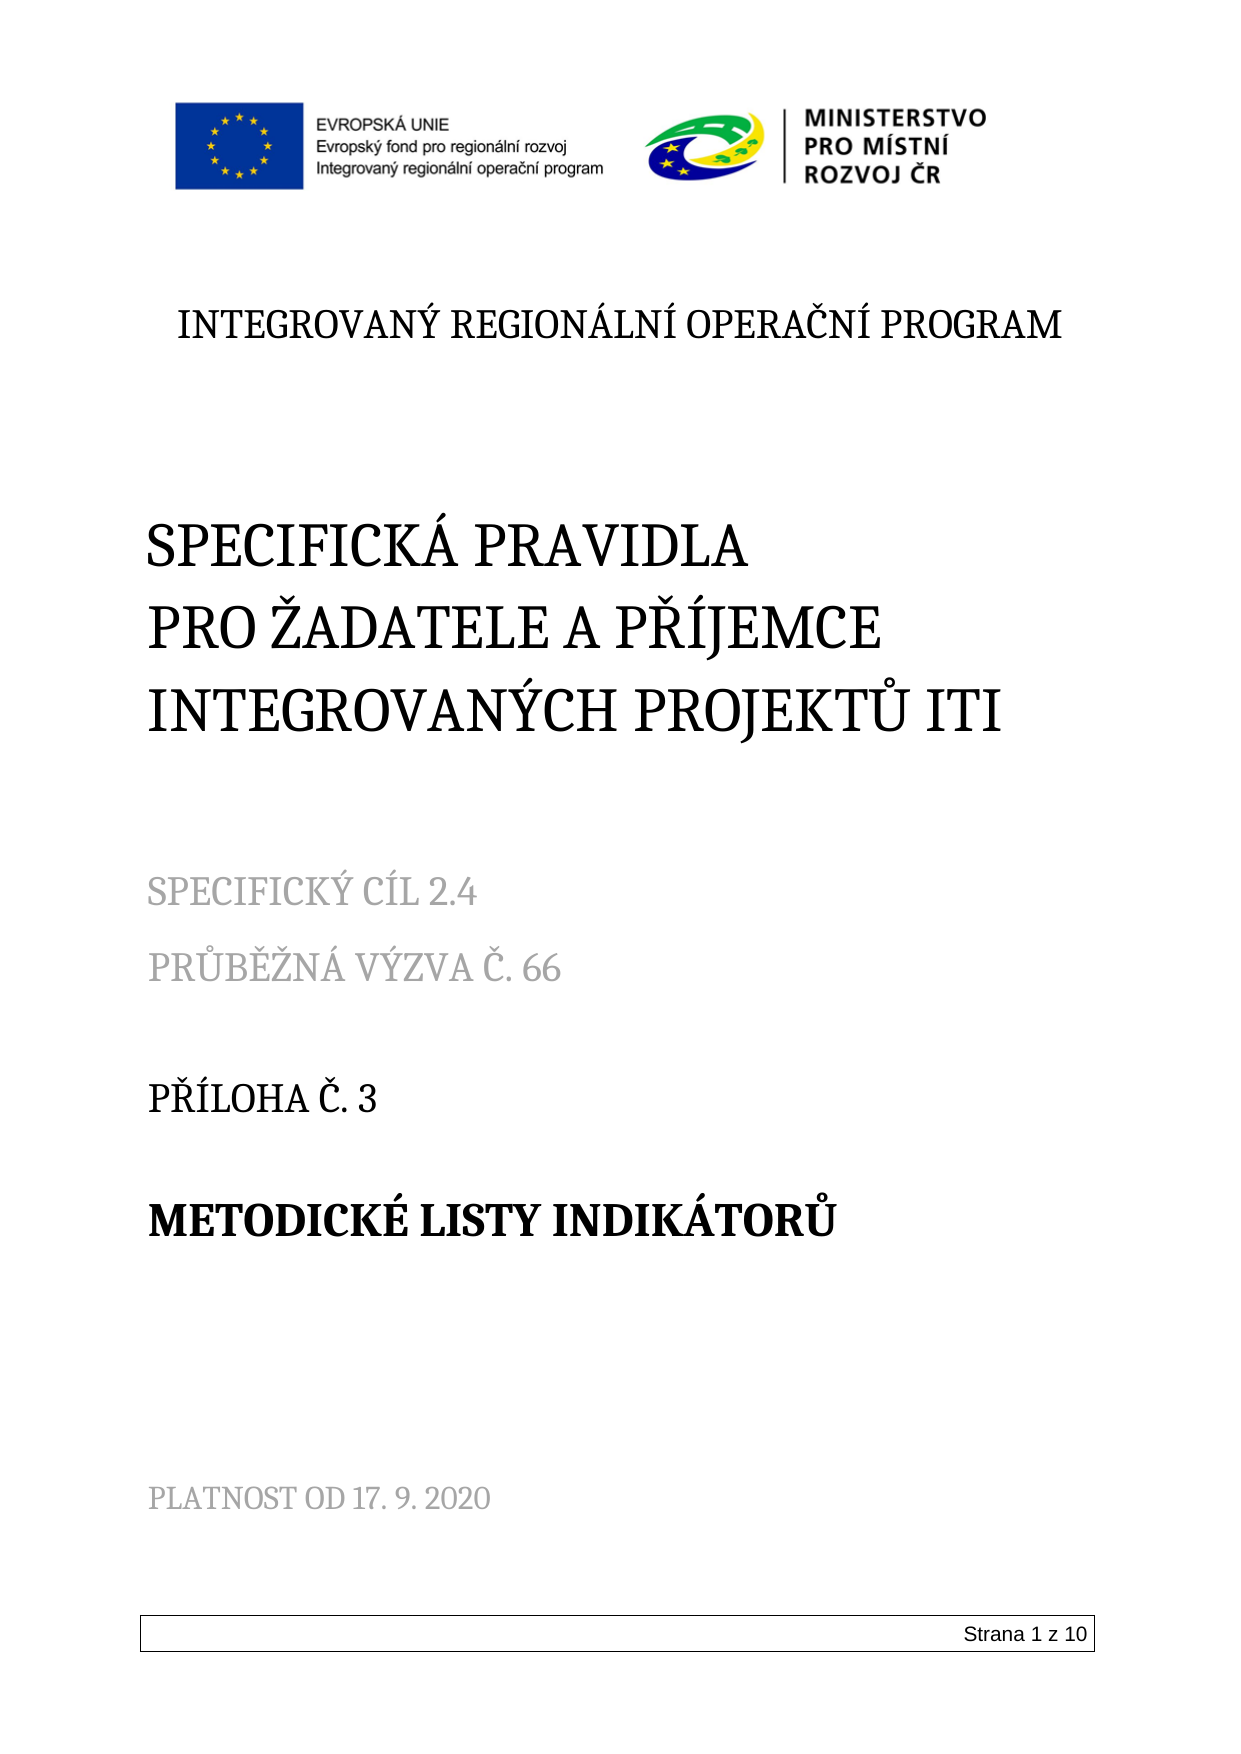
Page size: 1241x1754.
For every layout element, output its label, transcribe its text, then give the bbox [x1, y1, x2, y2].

text INTEGROVANÝ REGIONÁLNÍ OPERAČNÍ PROGRAM [148, 301, 1093, 348]
text pLATNOST OD 17. 9. 2020 [148, 1479, 1093, 1518]
text PŘÍLOHA Č. 3 [148, 1075, 1093, 1123]
text Průběžná výzva Č. 66 [148, 944, 1093, 992]
text Specifická PRAVIDLA [148, 510, 1093, 582]
picture [147, 73, 1014, 218]
text MetodickÉ listY indikátorŮ [148, 1193, 1093, 1248]
text PRO ŽADATELE A PŘÍJEMCE integrovaných projektŮ ITI [148, 593, 1093, 747]
text Specifický cíl 2.4 [148, 868, 1093, 916]
